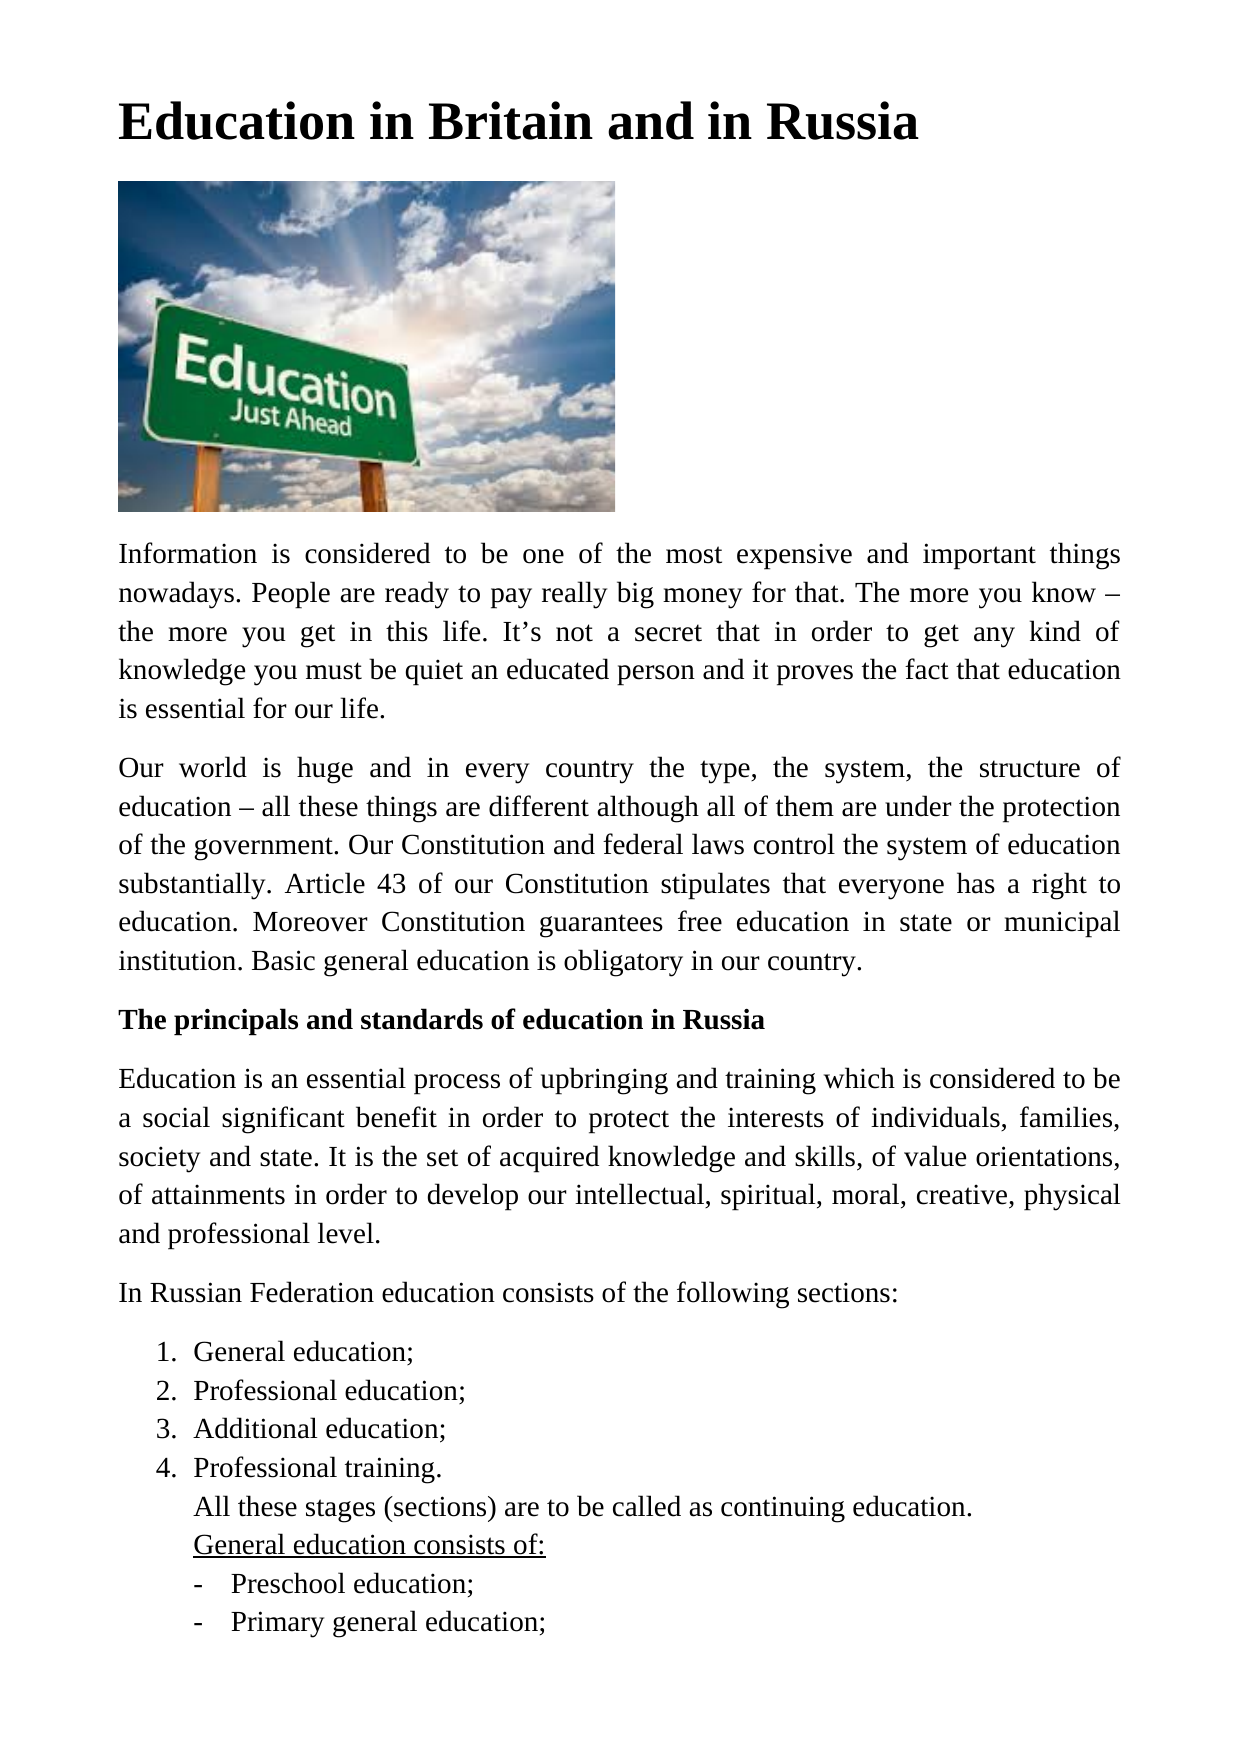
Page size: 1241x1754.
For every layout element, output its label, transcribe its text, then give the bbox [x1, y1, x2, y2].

list Primary general education; [193, 1604, 1122, 1638]
list Additional education; [156, 1412, 1122, 1445]
text In Russian Federation education consists of the following sections: [118, 1275, 1122, 1309]
text Information is considered to be one of the most expensive and important things nowadays. People are ready to pay really big money for that. The more you know – the more you get in this life. It’s not a secret that in order to get any kind of knowledge you must be quiet an educated person and it proves the fact that education is essential for our life. [118, 537, 1122, 724]
list General education consists of: [193, 1527, 1122, 1561]
list General education; [156, 1334, 1122, 1368]
list Professional training. [156, 1450, 1122, 1484]
text Our world is huge and in every country the type, the system, the structure of education – all these things are different although all of them are under the protection of the government. Our Constitution and federal laws control the system of education substantially. Article 43 of our Constitution stipulates that everyone has a right to education. Moreover Constitution guarantees free education in state or municipal institution. Basic general education is obligatory in our country. [118, 750, 1122, 976]
picture [118, 181, 615, 512]
text The principals and standards of education in Russia [118, 1002, 1122, 1036]
list All these stages (sections) are to be called as continuing education. [193, 1489, 1122, 1522]
list Professional education; [156, 1373, 1122, 1407]
text Education is an essential process of upbringing and training which is considered to be a social significant benefit in order to protect the interests of individuals, families, society and state. It is the set of acquired knowledge and skills, of value orientations, of attainments in order to develop our intellectual, spiritual, moral, creative, physical and professional level. [118, 1062, 1122, 1249]
list Preschool education; [193, 1566, 1122, 1599]
text Education in Britain and in Russia [118, 89, 1122, 151]
